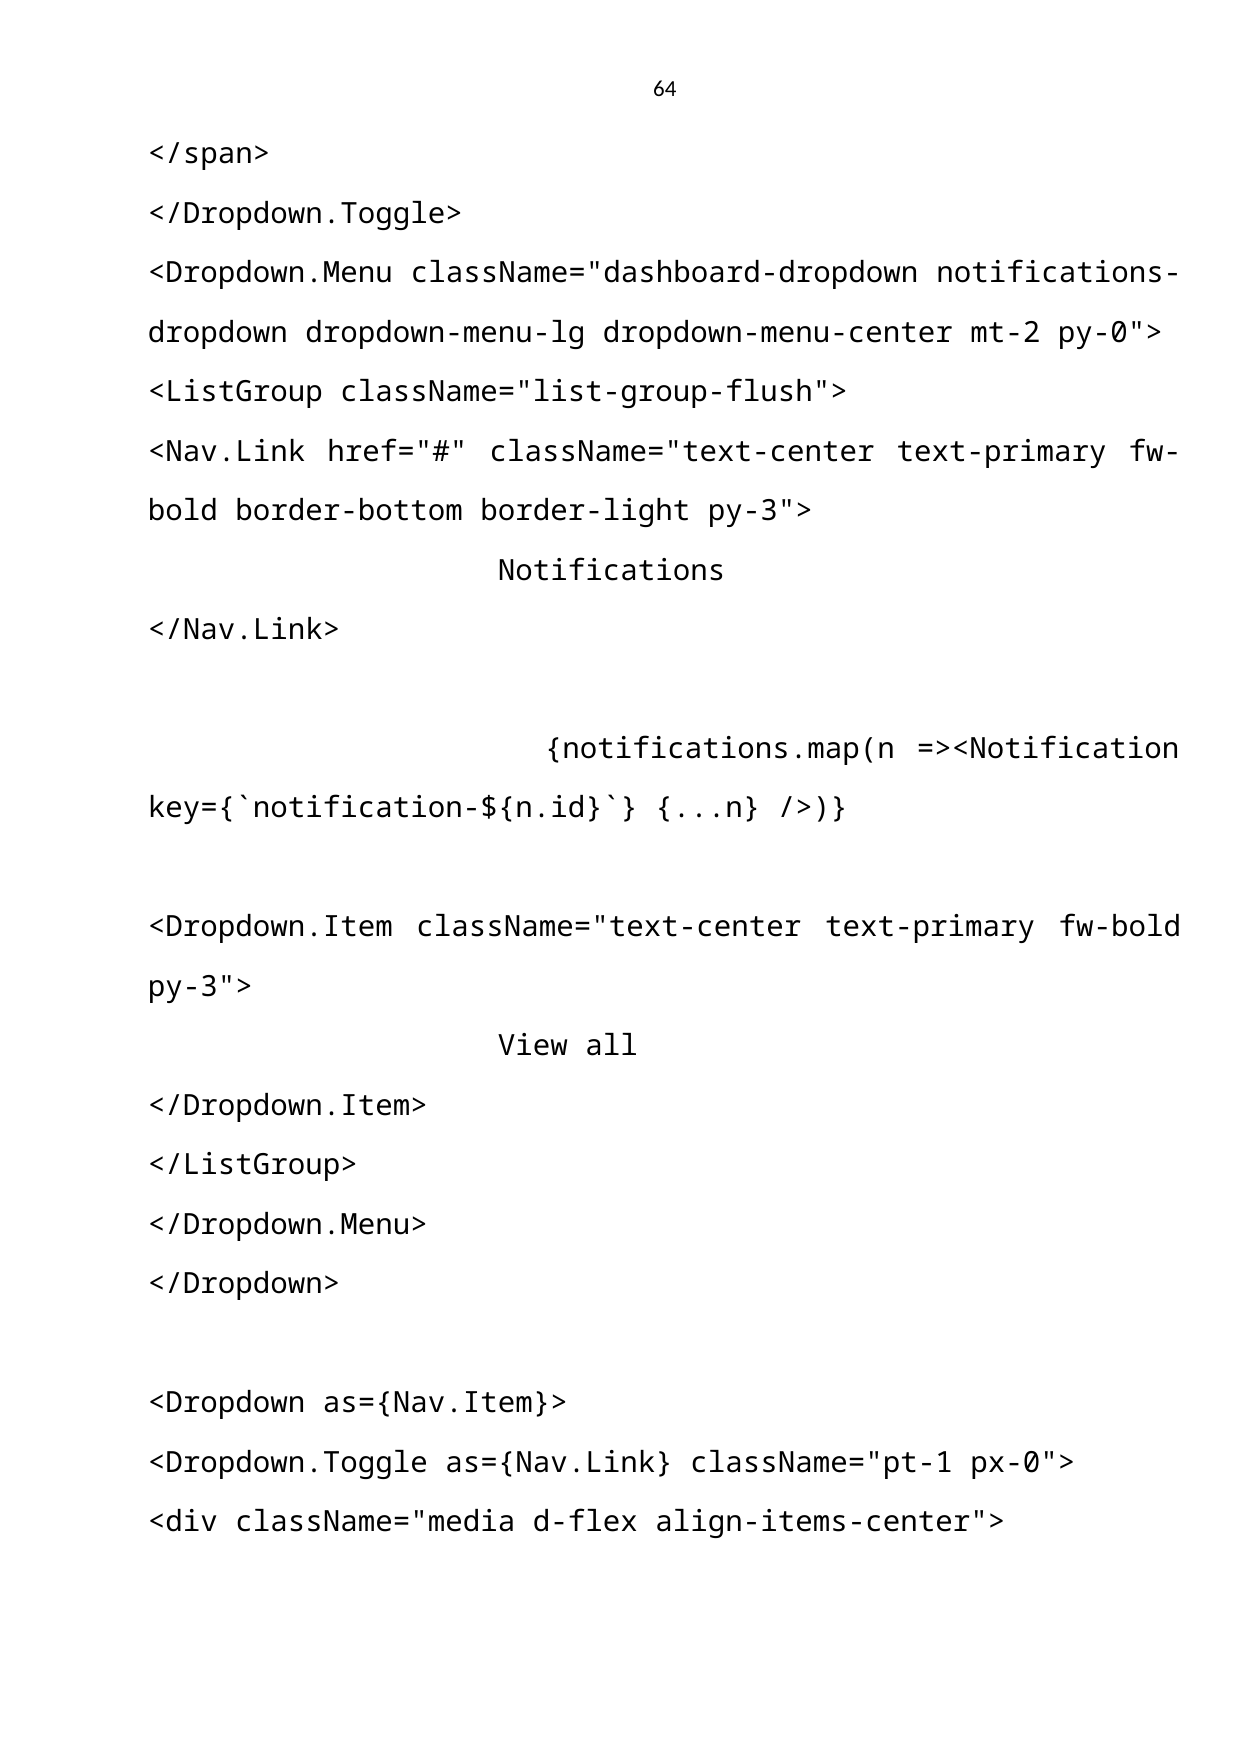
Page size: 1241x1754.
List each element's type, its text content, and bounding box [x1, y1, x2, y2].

text </Dropdown.Menu> [148, 1203, 1181, 1243]
text <div className="media d-flex align-items-center"> [148, 1500, 1181, 1540]
text <ListGroup className="list-group-flush"> [148, 370, 1181, 410]
text </ListGroup> [148, 1143, 1181, 1183]
text <Dropdown.Menu className="dashboard-dropdown notifications-dropdown dropdown-menu-lg dropdown-menu-center mt-2 py-0"> [148, 251, 1181, 351]
text </span> [148, 132, 1181, 172]
text <Nav.Link href="#" className="text-center text-primary fw-bold border-bottom border-light py-3"> [148, 430, 1181, 529]
text <Dropdown as={Nav.Item}> [148, 1381, 1181, 1421]
text <Dropdown.Toggle as={Nav.Link} className="pt-1 px-0"> [148, 1441, 1181, 1481]
text </Dropdown.Toggle> [148, 192, 1181, 232]
text <Dropdown.Item className="text-center text-primary fw-bold py-3"> [148, 906, 1181, 1005]
text </Dropdown.Item> [148, 1084, 1181, 1124]
text </Nav.Link> [148, 608, 1181, 648]
text View all [148, 1024, 1181, 1064]
text Notifications [148, 549, 1181, 588]
text </Dropdown> [148, 1262, 1181, 1302]
text {notifications.map(n =><Notification key={`notification-${n.id}`} {...n} />)} [148, 727, 1181, 826]
